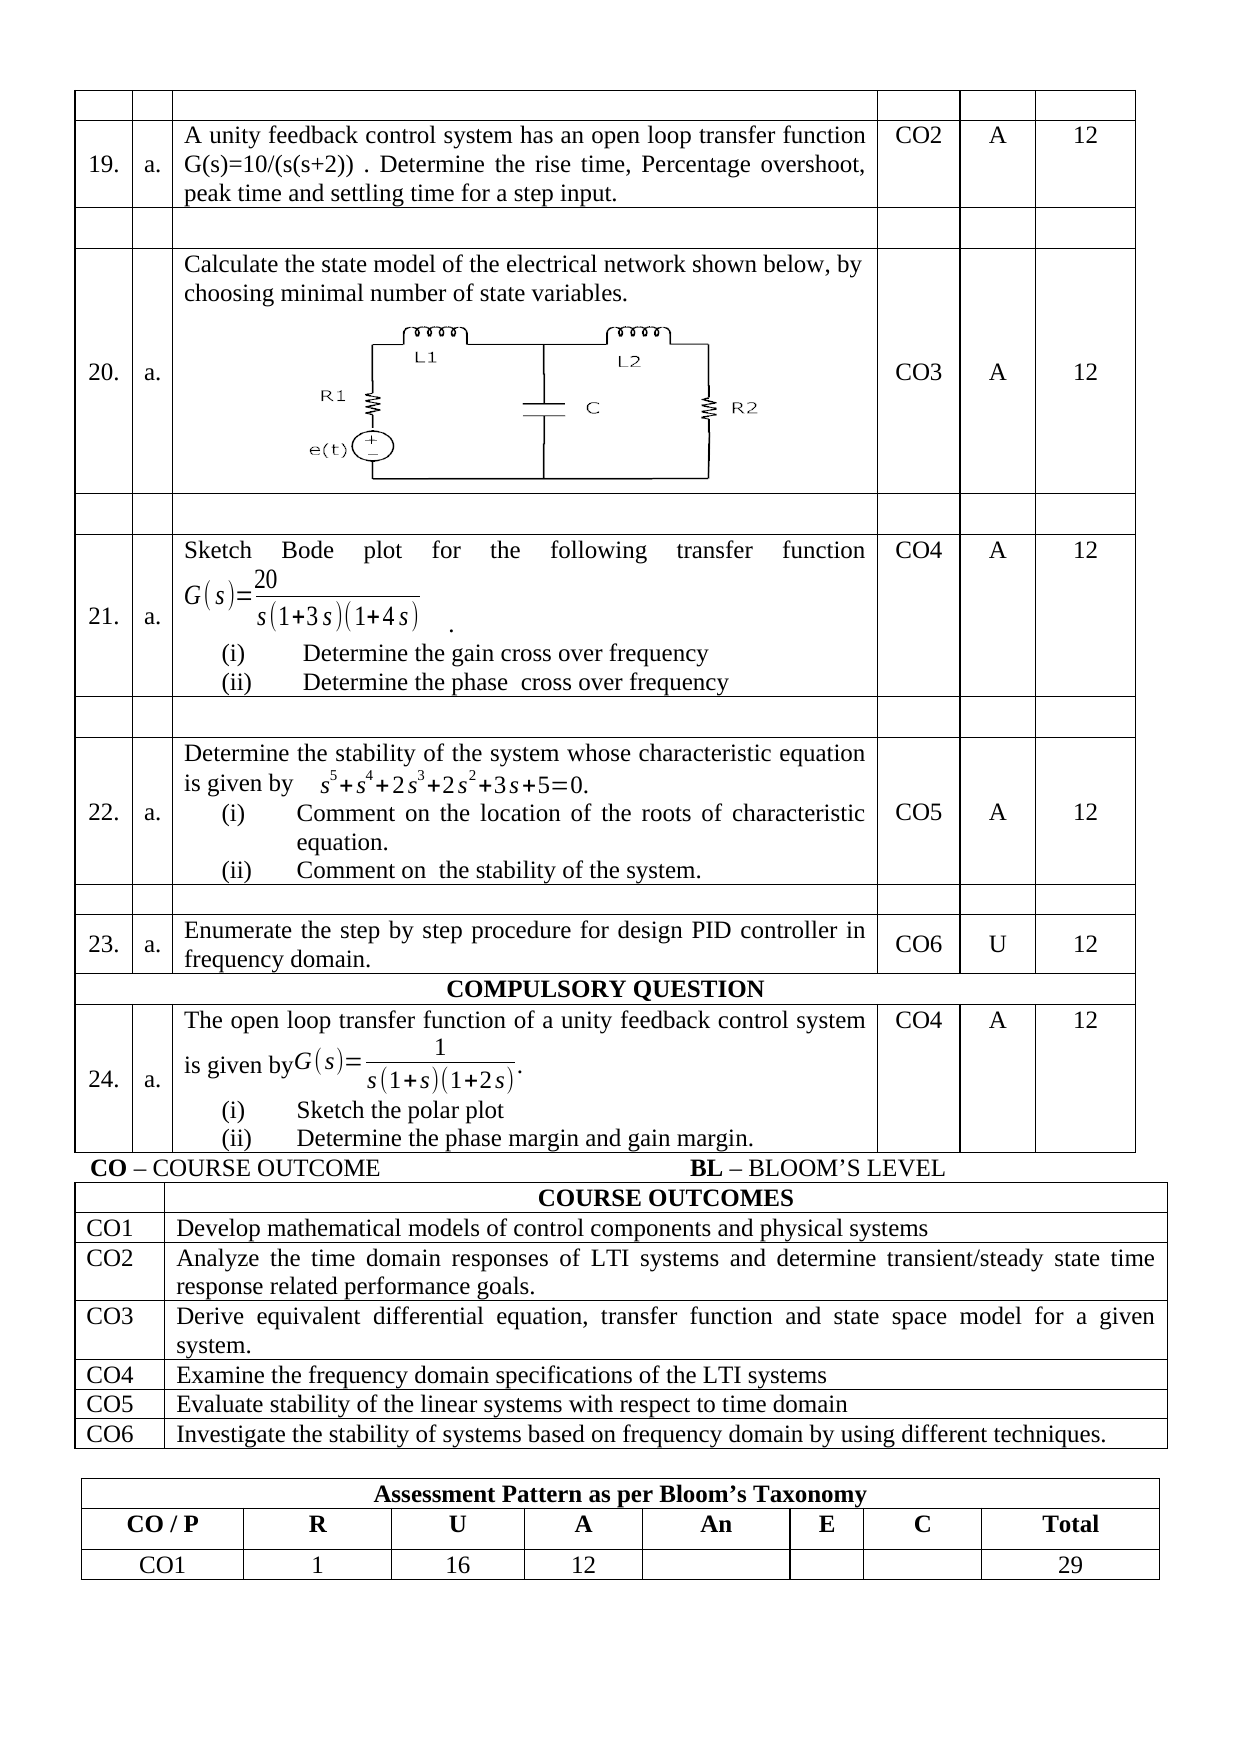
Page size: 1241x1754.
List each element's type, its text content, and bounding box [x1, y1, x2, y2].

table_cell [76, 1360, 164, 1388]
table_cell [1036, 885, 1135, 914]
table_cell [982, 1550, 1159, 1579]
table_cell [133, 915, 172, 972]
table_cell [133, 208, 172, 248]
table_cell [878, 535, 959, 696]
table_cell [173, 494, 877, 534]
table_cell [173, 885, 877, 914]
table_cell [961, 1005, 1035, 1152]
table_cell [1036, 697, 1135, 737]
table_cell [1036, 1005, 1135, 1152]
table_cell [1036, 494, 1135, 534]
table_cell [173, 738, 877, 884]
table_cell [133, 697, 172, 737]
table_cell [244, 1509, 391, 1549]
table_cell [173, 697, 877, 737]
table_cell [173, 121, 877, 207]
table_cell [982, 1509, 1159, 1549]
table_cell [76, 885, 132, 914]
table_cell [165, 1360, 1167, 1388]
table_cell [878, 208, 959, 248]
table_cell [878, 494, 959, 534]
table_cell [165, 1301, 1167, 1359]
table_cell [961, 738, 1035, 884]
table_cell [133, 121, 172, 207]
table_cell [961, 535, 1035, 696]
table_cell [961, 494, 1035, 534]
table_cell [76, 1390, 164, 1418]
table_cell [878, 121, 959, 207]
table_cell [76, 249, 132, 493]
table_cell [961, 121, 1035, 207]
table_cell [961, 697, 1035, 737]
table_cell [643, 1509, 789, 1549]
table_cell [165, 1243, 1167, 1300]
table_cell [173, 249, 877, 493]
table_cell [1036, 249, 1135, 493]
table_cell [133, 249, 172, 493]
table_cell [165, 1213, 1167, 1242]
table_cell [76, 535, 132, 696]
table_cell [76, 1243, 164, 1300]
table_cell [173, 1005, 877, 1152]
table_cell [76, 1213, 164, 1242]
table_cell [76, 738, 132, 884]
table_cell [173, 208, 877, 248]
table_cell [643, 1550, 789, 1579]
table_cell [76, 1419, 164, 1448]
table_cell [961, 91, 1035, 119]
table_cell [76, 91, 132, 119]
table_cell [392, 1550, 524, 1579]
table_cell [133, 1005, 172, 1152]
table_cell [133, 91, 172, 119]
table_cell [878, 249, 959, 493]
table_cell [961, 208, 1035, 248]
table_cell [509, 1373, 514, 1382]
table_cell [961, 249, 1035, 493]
picture [296, 306, 769, 493]
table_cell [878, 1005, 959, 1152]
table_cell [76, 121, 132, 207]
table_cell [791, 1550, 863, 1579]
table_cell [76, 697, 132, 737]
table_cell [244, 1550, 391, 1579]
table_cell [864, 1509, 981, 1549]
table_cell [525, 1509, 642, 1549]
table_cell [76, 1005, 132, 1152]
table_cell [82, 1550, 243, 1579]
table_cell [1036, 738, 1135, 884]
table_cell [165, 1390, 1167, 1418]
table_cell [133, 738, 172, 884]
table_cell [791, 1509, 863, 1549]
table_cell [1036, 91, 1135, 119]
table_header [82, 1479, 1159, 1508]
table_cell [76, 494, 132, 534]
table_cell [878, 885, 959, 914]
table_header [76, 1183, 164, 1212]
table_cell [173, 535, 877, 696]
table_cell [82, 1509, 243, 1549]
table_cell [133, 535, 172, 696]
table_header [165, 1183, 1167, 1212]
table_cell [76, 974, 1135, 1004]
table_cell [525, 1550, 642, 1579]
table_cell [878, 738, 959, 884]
text CO – COURSE OUTCOME BL – BLOOM’S LEVEL [90, 1153, 1150, 1182]
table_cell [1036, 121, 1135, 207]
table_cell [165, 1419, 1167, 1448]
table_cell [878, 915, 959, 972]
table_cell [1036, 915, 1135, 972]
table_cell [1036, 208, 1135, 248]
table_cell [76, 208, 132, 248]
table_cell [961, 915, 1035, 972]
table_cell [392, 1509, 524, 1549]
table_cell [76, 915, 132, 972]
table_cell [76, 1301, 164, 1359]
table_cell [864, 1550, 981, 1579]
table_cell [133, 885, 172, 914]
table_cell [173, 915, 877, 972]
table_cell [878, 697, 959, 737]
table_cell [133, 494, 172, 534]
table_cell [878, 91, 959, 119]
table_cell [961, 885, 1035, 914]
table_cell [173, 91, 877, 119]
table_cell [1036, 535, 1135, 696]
